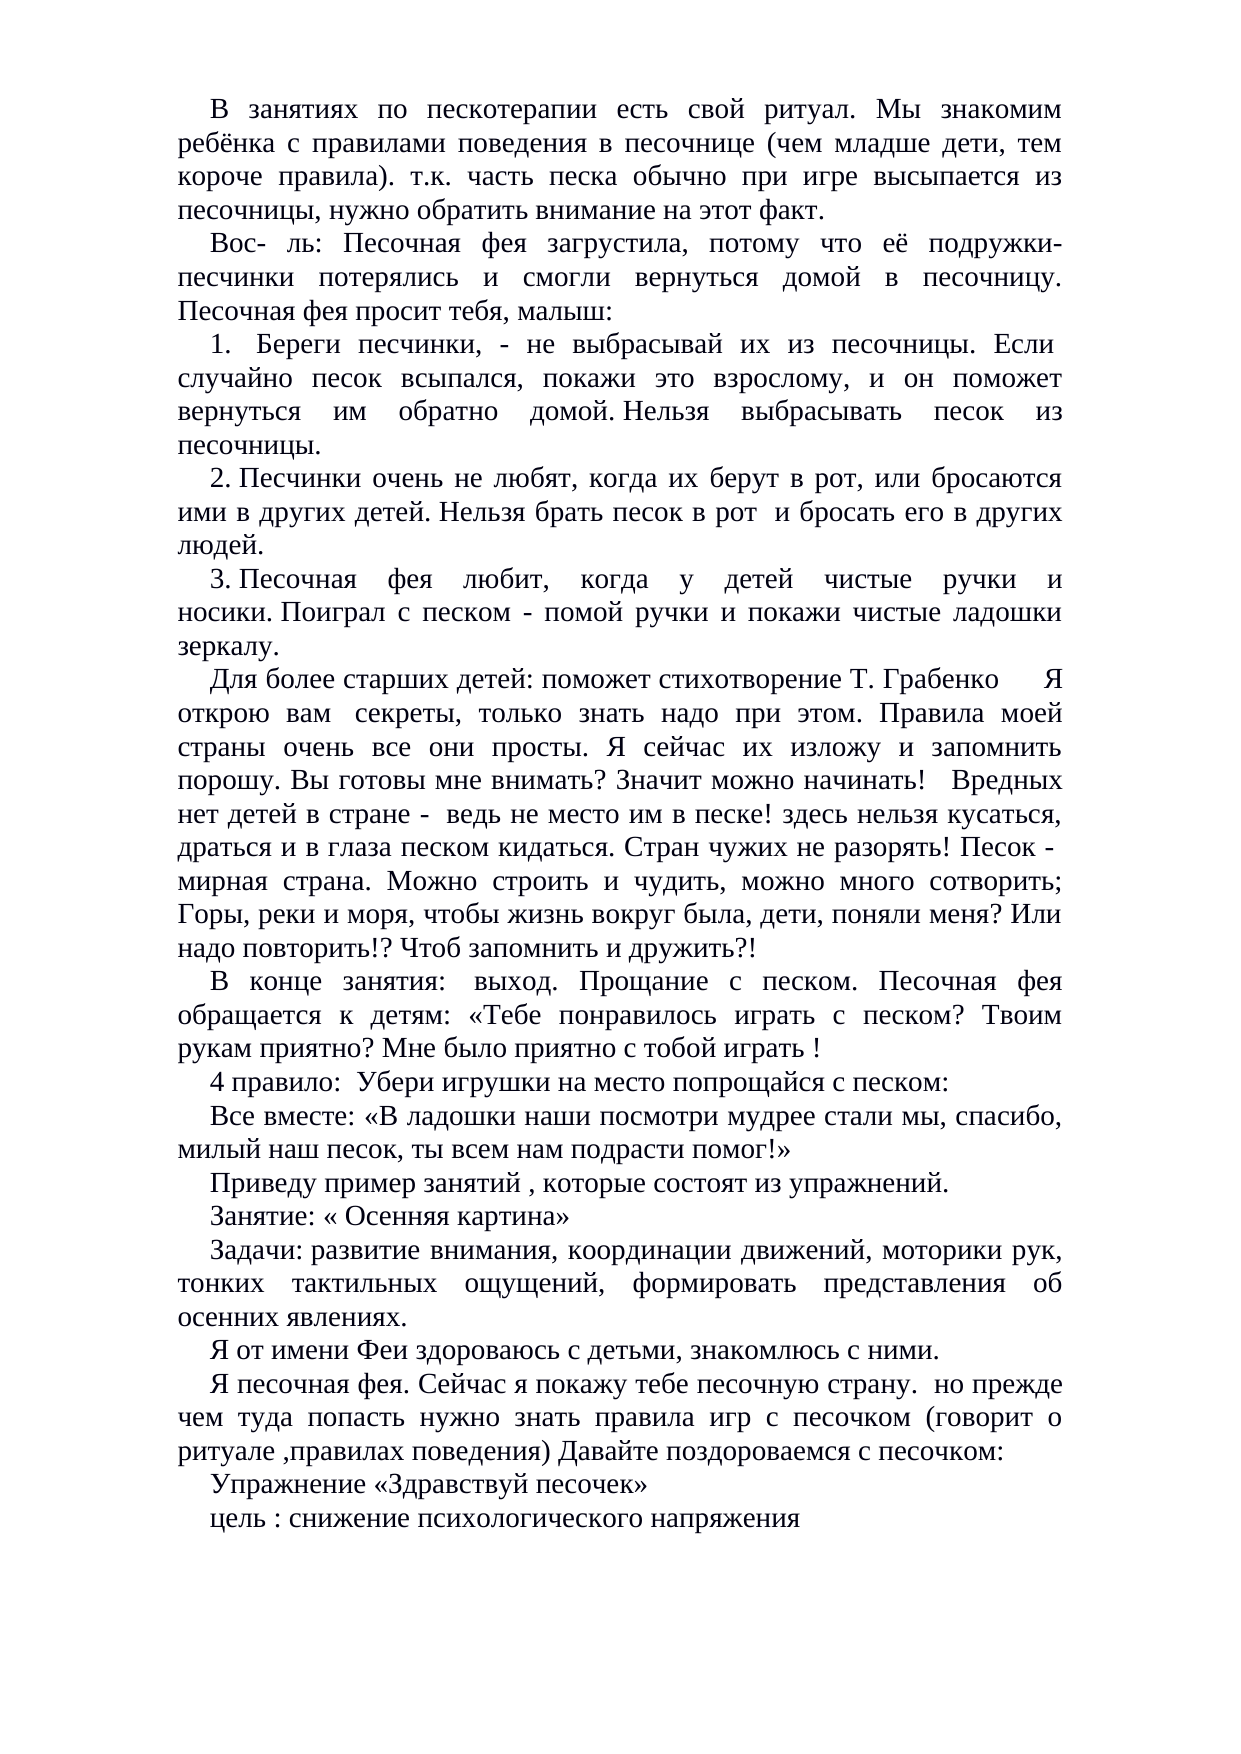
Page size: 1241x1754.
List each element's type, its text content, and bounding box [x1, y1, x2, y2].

text 2. Песчинки очень не любят, когда их берут в рот, или бросаются ими в других детей. Нельзя брать песок в рот и бросать его в других людей. [177, 460, 1063, 561]
text В занятиях по пескотерапии есть свой ритуал. Мы знакомим ребёнка с правилами поведения в песочнице (чем младше дети, тем короче правила). т.к. часть песка обычно при игре высыпается из песочницы, нужно обратить внимание на этот факт. [177, 91, 1063, 226]
text Занятие: « Осенняя картина» [177, 1198, 1063, 1232]
text 3. Песочная фея любит, когда у детей чистые ручки и носики. Поиграл с песком - помой ручки и покажи чистые ладошки зеркалу. [177, 561, 1063, 662]
text Приведу пример занятий , которые состоят из упражнений. [177, 1165, 1063, 1198]
text В конце занятия: выход. Прощание с песком. Песочная фея обращается к детям: «Тебе понравилось играть с песком? Твоим рукам приятно? Мне было приятно с тобой играть ! [177, 963, 1063, 1064]
text Все вместе: «В ладошки наши посмотри мудрее стали мы, спасибо, милый наш песок, ты всем нам подрасти помог!» [177, 1098, 1063, 1165]
text 4 правило: Убери игрушки на место попрощайся с песком: [177, 1064, 1063, 1098]
text Задачи: развитие внимания, координации движений, моторики рук, тонких тактильных ощущений, формировать представления об осенних явлениях. [177, 1232, 1063, 1332]
text Я от имени Феи здороваюсь с детьми, знакомлюсь с ними. [177, 1332, 1063, 1366]
text цель : снижение психологического напряжения [177, 1500, 1063, 1534]
text Упражнение «Здравствуй песочек» [177, 1467, 1063, 1500]
text Вос- ль: Песочная фея загрустила, потому что её подружки- песчинки потерялись и смогли вернуться домой в песочницу. Песочная фея просит тебя, малыш: [177, 226, 1063, 326]
text Я песочная фея. Сейчас я покажу тебе песочную страну. но прежде чем туда попасть нужно знать правила игр с песочком (говорит о ритуале ,правилах поведения) Давайте поздороваемся с песочком: [177, 1366, 1063, 1467]
text Для более старших детей: поможет стихотворение Т. Грабенко Я открою вам секреты, только знать надо при этом. Правила моей страны очень все они просты. Я сейчас их изложу и запомнить порошу. Вы готовы мне внимать? Значит можно начинать! Вредных нет детей в стране - ведь не место им в песке! здесь нельзя кусаться, драться и в глаза песком кидаться. Стран чужих не разорять! Песок - мирная страна. Можно строить и чудить, можно много сотворить; Горы, реки и моря, чтобы жизнь вокруг была, дети, поняли меня? Или надо повторить!? Чтоб запомнить и дружить?! [177, 662, 1063, 963]
text 1. Береги песчинки, - не выбрасывай их из песочницы. Если случайно песок всыпался, покажи это взрослому, и он поможет вернуться им обратно домой. Нельзя выбрасывать песок из песочницы. [177, 326, 1063, 460]
